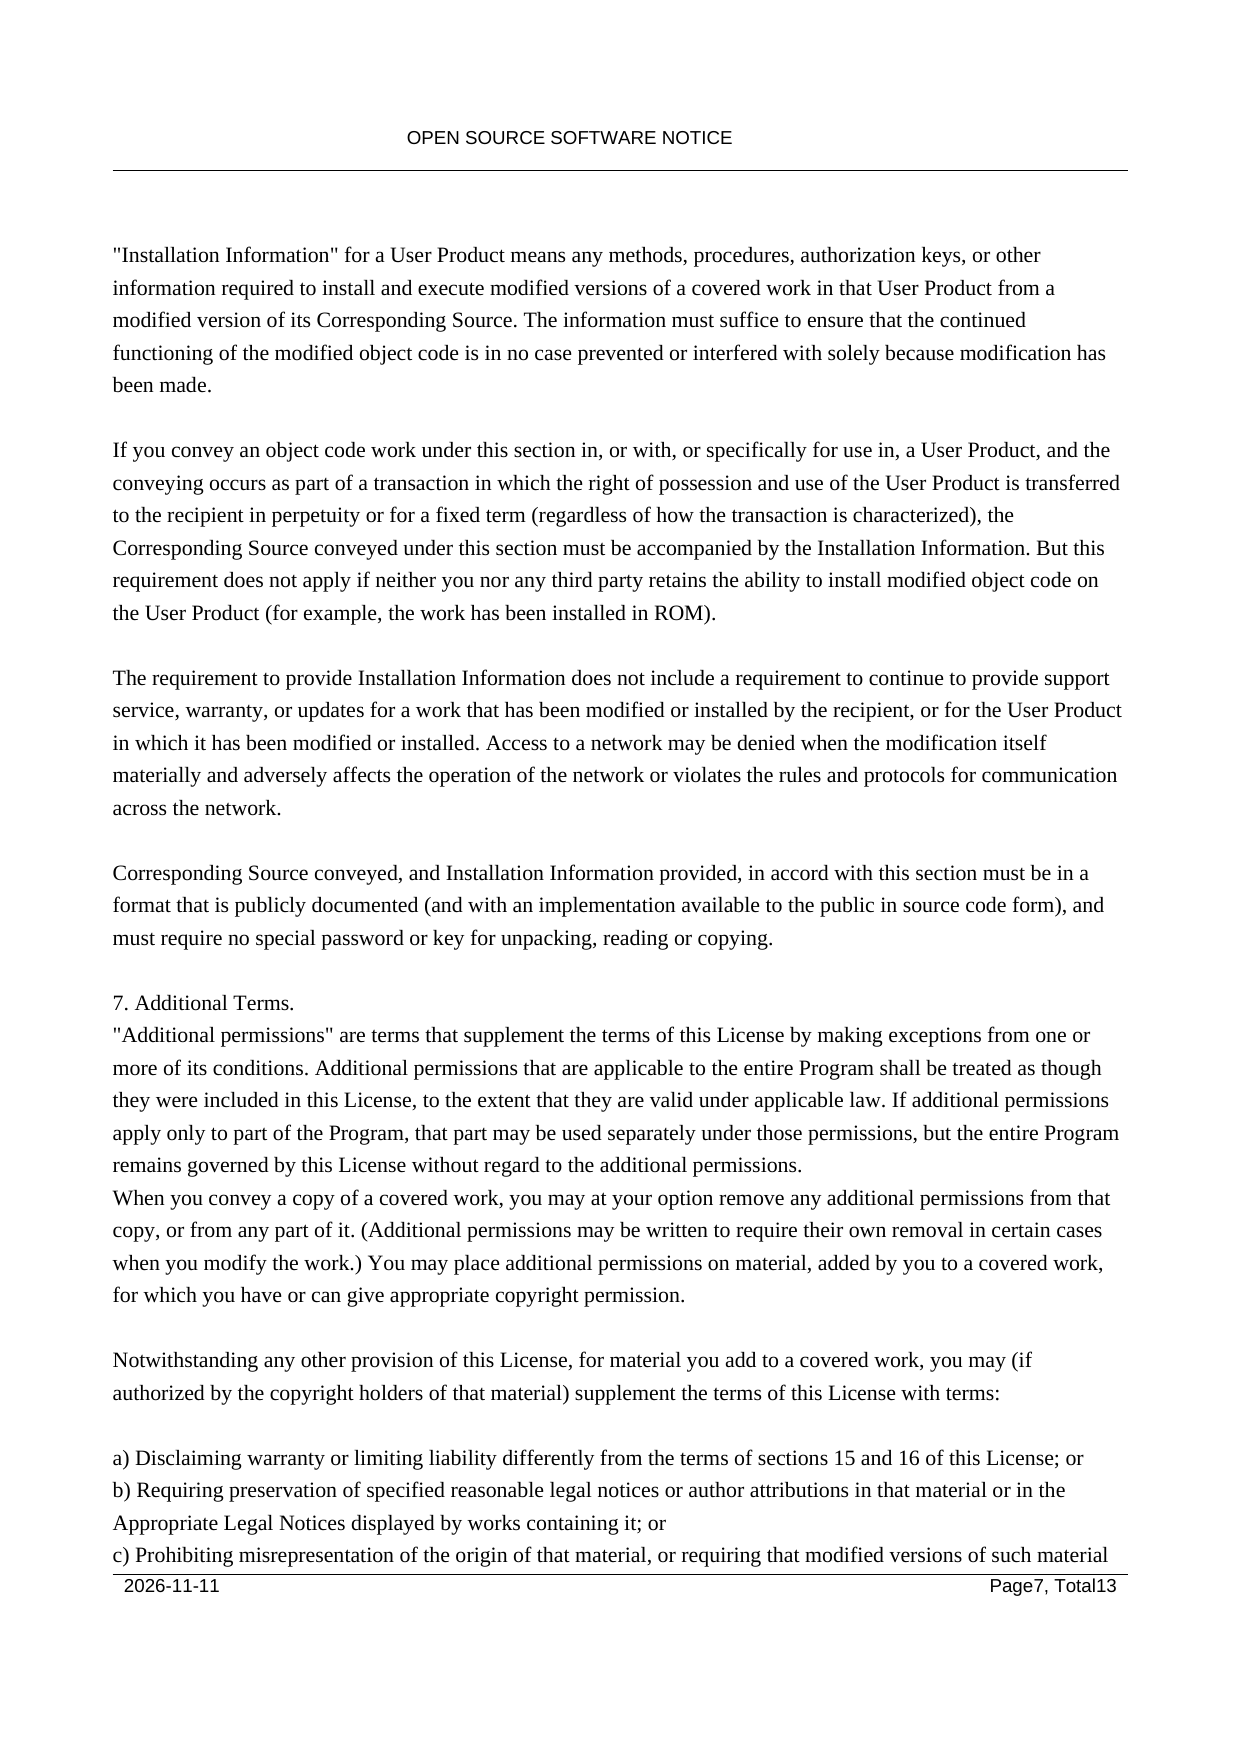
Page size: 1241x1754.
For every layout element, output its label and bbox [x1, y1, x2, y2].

text [112, 206, 1128, 1571]
